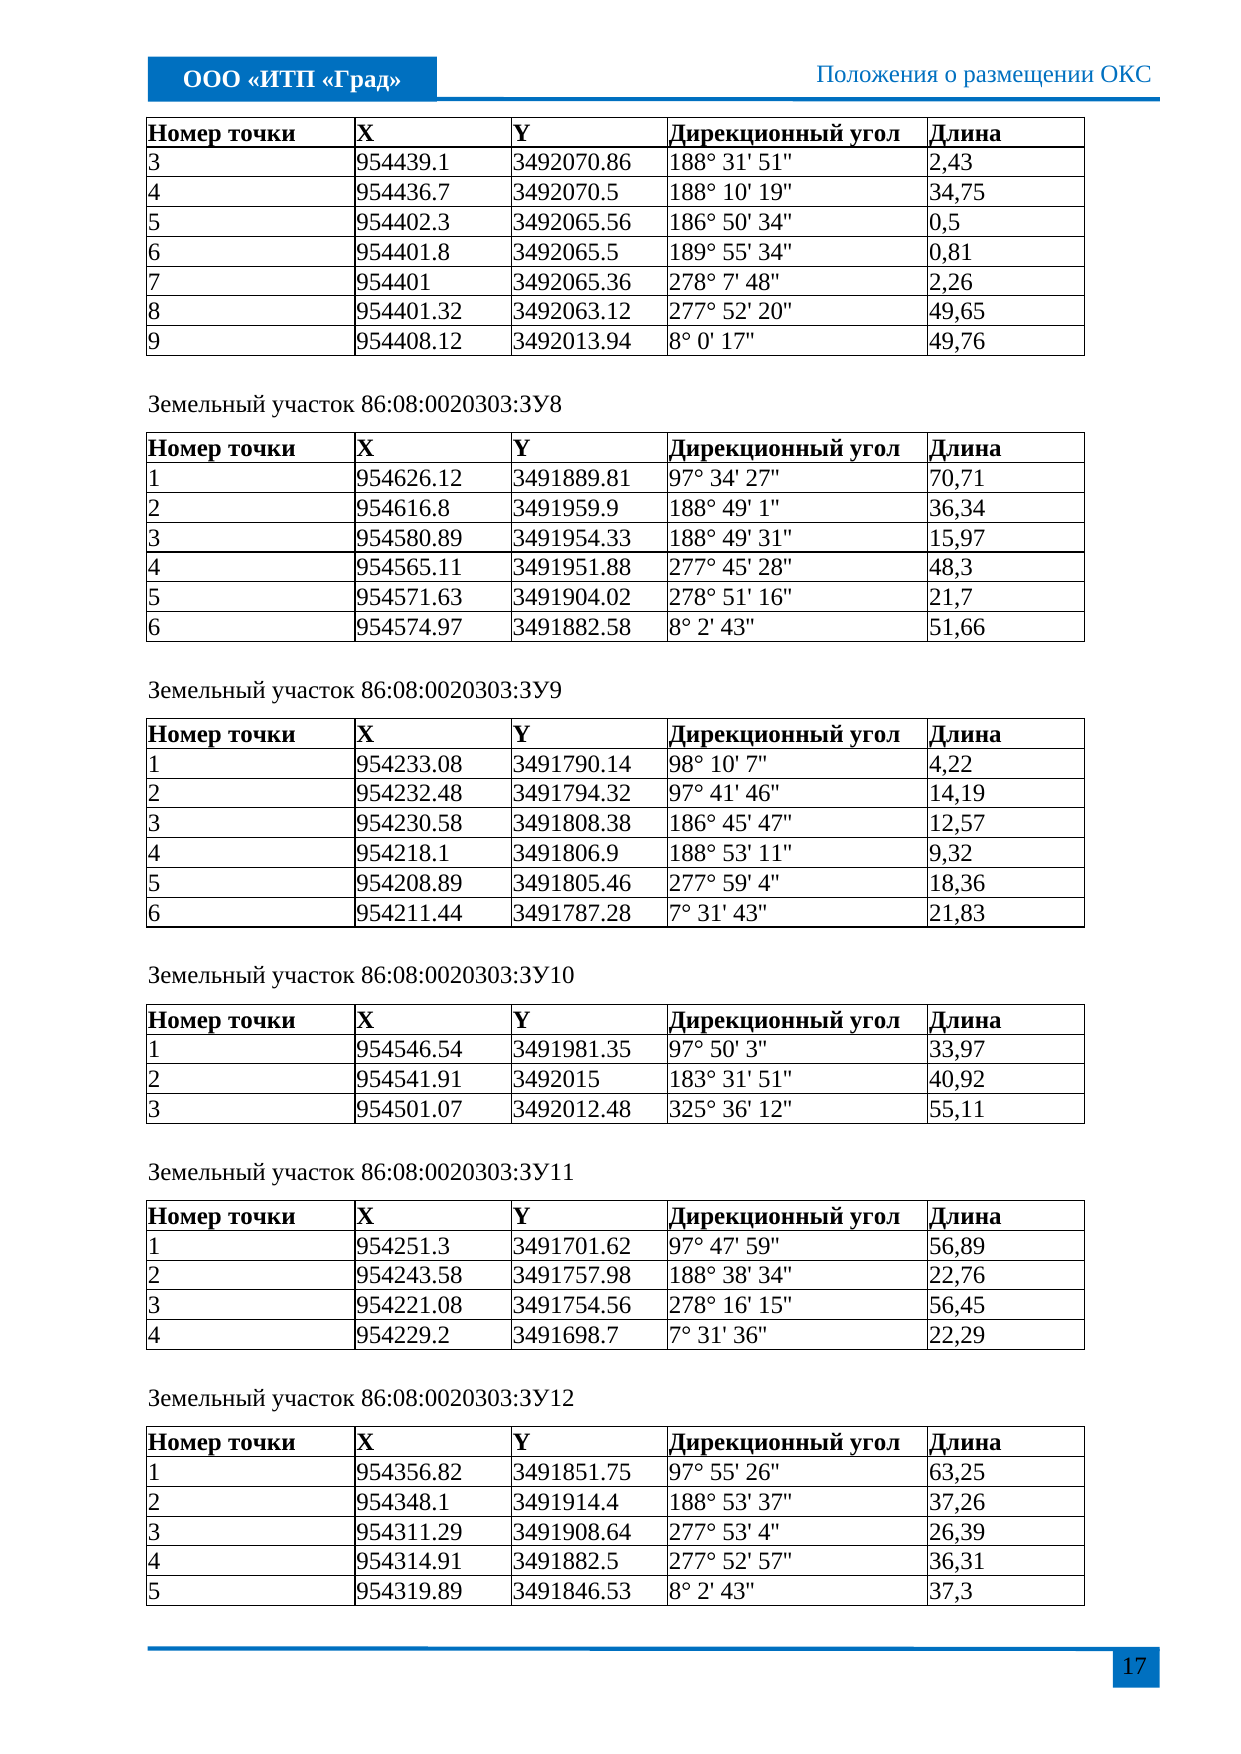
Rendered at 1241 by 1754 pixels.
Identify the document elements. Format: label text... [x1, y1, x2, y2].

table_cell 3492065.5 [512, 237, 667, 266]
table_cell 5 [147, 582, 354, 611]
table_cell 3491851.75 [512, 1457, 667, 1486]
table_cell 49,65 [928, 296, 1084, 325]
table_cell 4,22 [928, 749, 1084, 777]
table_cell 2 [147, 1487, 354, 1516]
table_cell 954574.97 [356, 612, 511, 641]
table_cell 97° 47' 59'' [668, 1231, 927, 1259]
table_cell 6 [147, 237, 354, 266]
table_cell 22,76 [928, 1261, 1084, 1289]
table_cell 3491701.62 [512, 1231, 667, 1259]
table_cell 63,25 [928, 1457, 1084, 1486]
table_cell 56,89 [928, 1231, 1084, 1259]
table_header Длина [928, 433, 1084, 462]
table_header Длина [928, 118, 1084, 146]
table_cell 3491846.53 [512, 1576, 667, 1605]
table_cell 3 [147, 1094, 354, 1123]
table_cell 3491904.02 [512, 582, 667, 611]
table_header Y [512, 433, 667, 462]
table_cell 1 [147, 1231, 354, 1259]
table_cell 2 [147, 1261, 354, 1289]
table_header Длина [928, 1427, 1084, 1456]
table_cell 183° 31' 51'' [668, 1064, 927, 1093]
table_cell 40,92 [928, 1064, 1084, 1093]
table_cell 188° 53' 37'' [668, 1487, 927, 1516]
table_cell 2,43 [928, 148, 1084, 176]
table_cell 4 [147, 1320, 354, 1349]
table_cell 48,3 [928, 553, 1084, 581]
table_cell 186° 50' 34'' [668, 207, 927, 236]
table_header Номер точки [147, 433, 354, 462]
table_cell 3 [147, 1517, 354, 1545]
table_cell 325° 36' 12'' [668, 1094, 927, 1123]
table_cell 954314.91 [356, 1546, 511, 1575]
table_cell 7° 31' 36'' [668, 1320, 927, 1349]
table_header X [356, 118, 511, 146]
table_cell 2,26 [928, 267, 1084, 295]
table_cell 21,83 [928, 898, 1084, 926]
table_header Номер точки [147, 1427, 354, 1456]
table_cell 954501.07 [356, 1094, 511, 1123]
table_cell 1 [147, 463, 354, 492]
table_cell 7° 31' 43'' [668, 898, 927, 926]
table_header Y [512, 118, 667, 146]
table_cell 3491790.14 [512, 749, 667, 777]
table_cell 3491754.56 [512, 1290, 667, 1319]
table_header Номер точки [147, 719, 354, 748]
table_cell 954401.8 [356, 237, 511, 266]
table_cell 2 [147, 1064, 354, 1093]
table_cell 954251.3 [356, 1231, 511, 1259]
table_header Номер точки [147, 1201, 354, 1230]
table_cell 954221.08 [356, 1290, 511, 1319]
table_cell 1 [147, 749, 354, 777]
table_cell 36,34 [928, 493, 1084, 522]
table_cell 3491787.28 [512, 898, 667, 926]
table_cell 954232.48 [356, 779, 511, 807]
table_cell 954401.32 [356, 296, 511, 325]
table_cell 4 [147, 553, 354, 581]
table_cell 3 [147, 808, 354, 837]
table_cell 954243.58 [356, 1261, 511, 1289]
table_cell 8° 0' 17'' [668, 326, 927, 355]
table_cell 3491954.33 [512, 523, 667, 551]
table_cell 3491806.9 [512, 838, 667, 867]
table_cell 37,3 [928, 1576, 1084, 1605]
table_cell 4 [147, 838, 354, 867]
table_cell 3492065.56 [512, 207, 667, 236]
table_cell 15,97 [928, 523, 1084, 551]
table_cell 97° 34' 27'' [668, 463, 927, 492]
table_cell 14,19 [928, 779, 1084, 807]
table_cell 954229.2 [356, 1320, 511, 1349]
table_cell 954408.12 [356, 326, 511, 355]
table_cell 277° 59' 4'' [668, 868, 927, 897]
table_header Дирекционный угол [668, 1201, 927, 1230]
table_cell 278° 16' 15'' [668, 1290, 927, 1319]
table_header X [356, 433, 511, 462]
table_cell 2 [147, 779, 354, 807]
table_cell 12,57 [928, 808, 1084, 837]
table_cell 8 [147, 296, 354, 325]
table_cell 954348.1 [356, 1487, 511, 1516]
table_cell 3491914.4 [512, 1487, 667, 1516]
table_cell 954208.89 [356, 868, 511, 897]
table_cell 3491757.98 [512, 1261, 667, 1289]
table_header X [356, 1201, 511, 1230]
table_header Y [512, 719, 667, 748]
table_cell 3491889.81 [512, 463, 667, 492]
table_cell 954546.54 [356, 1035, 511, 1063]
table_cell 954233.08 [356, 749, 511, 777]
table_cell 3491808.38 [512, 808, 667, 837]
table_cell 954402.3 [356, 207, 511, 236]
table_header Y [512, 1005, 667, 1033]
table_cell 954616.8 [356, 493, 511, 522]
table_cell 3491794.32 [512, 779, 667, 807]
table_cell 3491951.88 [512, 553, 667, 581]
table_cell 3491981.35 [512, 1035, 667, 1063]
table_cell 954230.58 [356, 808, 511, 837]
table_cell 3 [147, 1290, 354, 1319]
table_cell 3 [147, 523, 354, 551]
table_cell 277° 45' 28'' [668, 553, 927, 581]
table_cell 954218.1 [356, 838, 511, 867]
table_cell 277° 52' 57'' [668, 1546, 927, 1575]
table_cell 3491805.46 [512, 868, 667, 897]
table_cell 188° 49' 31'' [668, 523, 927, 551]
table_cell 5 [147, 207, 354, 236]
table_cell 97° 41' 46'' [668, 779, 927, 807]
table_cell 954565.11 [356, 553, 511, 581]
table_cell 954319.89 [356, 1576, 511, 1605]
table_cell 186° 45' 47'' [668, 808, 927, 837]
table_cell 70,71 [928, 463, 1084, 492]
table_cell 278° 51' 16'' [668, 582, 927, 611]
table_cell 3492012.48 [512, 1094, 667, 1123]
table_cell 5 [147, 1576, 354, 1605]
table_header Длина [928, 719, 1084, 748]
table_cell 49,76 [928, 326, 1084, 355]
table_cell 34,75 [928, 177, 1084, 206]
table_cell 277° 53' 4'' [668, 1517, 927, 1545]
table_cell 954626.12 [356, 463, 511, 492]
table_cell 189° 55' 34'' [668, 237, 927, 266]
table_cell 51,66 [928, 612, 1084, 641]
table_cell 954580.89 [356, 523, 511, 551]
table_cell 21,7 [928, 582, 1084, 611]
table_cell 26,39 [928, 1517, 1084, 1545]
table_cell 2 [147, 493, 354, 522]
table_cell 3491882.58 [512, 612, 667, 641]
table_header Дирекционный угол [668, 719, 927, 748]
table_cell 3491882.5 [512, 1546, 667, 1575]
text Земельный участок 86:08:0020303:ЗУ11 [148, 1157, 1152, 1186]
table_cell 278° 7' 48'' [668, 267, 927, 295]
table_cell 9,32 [928, 838, 1084, 867]
table_header Дирекционный угол [668, 1427, 927, 1456]
table_header X [356, 719, 511, 748]
table_cell 8° 2' 43'' [668, 612, 927, 641]
table_cell 3492065.36 [512, 267, 667, 295]
table_cell 3491698.7 [512, 1320, 667, 1349]
table_cell 22,29 [928, 1320, 1084, 1349]
text Земельный участок 86:08:0020303:ЗУ9 [148, 675, 1152, 703]
table_header X [356, 1005, 511, 1033]
table_cell 7 [147, 267, 354, 295]
table_cell 4 [147, 177, 354, 206]
table_cell 56,45 [928, 1290, 1084, 1319]
table_header Y [512, 1427, 667, 1456]
table_cell 4 [147, 1546, 354, 1575]
table_header Y [512, 1201, 667, 1230]
table_cell 954541.91 [356, 1064, 511, 1093]
table_cell 3491908.64 [512, 1517, 667, 1545]
table_cell 9 [147, 326, 354, 355]
table_cell 33,97 [928, 1035, 1084, 1063]
table_header Дирекционный угол [668, 1005, 927, 1033]
table_cell 954401 [356, 267, 511, 295]
table_cell 6 [147, 898, 354, 926]
table_cell 3492015 [512, 1064, 667, 1093]
table_cell 1 [147, 1035, 354, 1063]
table_cell 188° 10' 19'' [668, 177, 927, 206]
table_cell 6 [147, 612, 354, 641]
table_cell 188° 38' 34'' [668, 1261, 927, 1289]
table_cell 37,26 [928, 1487, 1084, 1516]
text Земельный участок 86:08:0020303:ЗУ12 [148, 1383, 1152, 1412]
table_header Длина [928, 1005, 1084, 1033]
table_cell 3492070.5 [512, 177, 667, 206]
table_header Номер точки [147, 1005, 354, 1033]
table_cell 3491959.9 [512, 493, 667, 522]
table_cell 0,81 [928, 237, 1084, 266]
table_header Длина [928, 1201, 1084, 1230]
table_cell 188° 53' 11'' [668, 838, 927, 867]
table_cell 954211.44 [356, 898, 511, 926]
text Земельный участок 86:08:0020303:ЗУ8 [148, 389, 1152, 418]
table_cell 3 [147, 148, 354, 176]
table_header Дирекционный угол [668, 433, 927, 462]
table_cell 954436.7 [356, 177, 511, 206]
table_cell 3492013.94 [512, 326, 667, 355]
table_cell 36,31 [928, 1546, 1084, 1575]
table_cell 3492070.86 [512, 148, 667, 176]
table_cell 97° 55' 26'' [668, 1457, 927, 1486]
table_header X [356, 1427, 511, 1456]
table_cell 0,5 [928, 207, 1084, 236]
table_cell 188° 31' 51'' [668, 148, 927, 176]
text Земельный участок 86:08:0020303:ЗУ10 [148, 961, 1152, 989]
table_cell 5 [147, 868, 354, 897]
table_header Дирекционный угол [668, 118, 927, 146]
table_cell 954439.1 [356, 148, 511, 176]
table_cell 8° 2' 43'' [668, 1576, 927, 1605]
table_cell 1 [147, 1457, 354, 1486]
table_cell 277° 52' 20'' [668, 296, 927, 325]
table_cell 188° 49' 1'' [668, 493, 927, 522]
table_cell 3492063.12 [512, 296, 667, 325]
table_header Номер точки [147, 118, 354, 146]
table_cell 954356.82 [356, 1457, 511, 1486]
table_cell 18,36 [928, 868, 1084, 897]
table_cell 55,11 [928, 1094, 1084, 1123]
table_cell 97° 50' 3'' [668, 1035, 927, 1063]
table_cell 954571.63 [356, 582, 511, 611]
table_cell 954311.29 [356, 1517, 511, 1545]
table_cell 98° 10' 7'' [668, 749, 927, 777]
